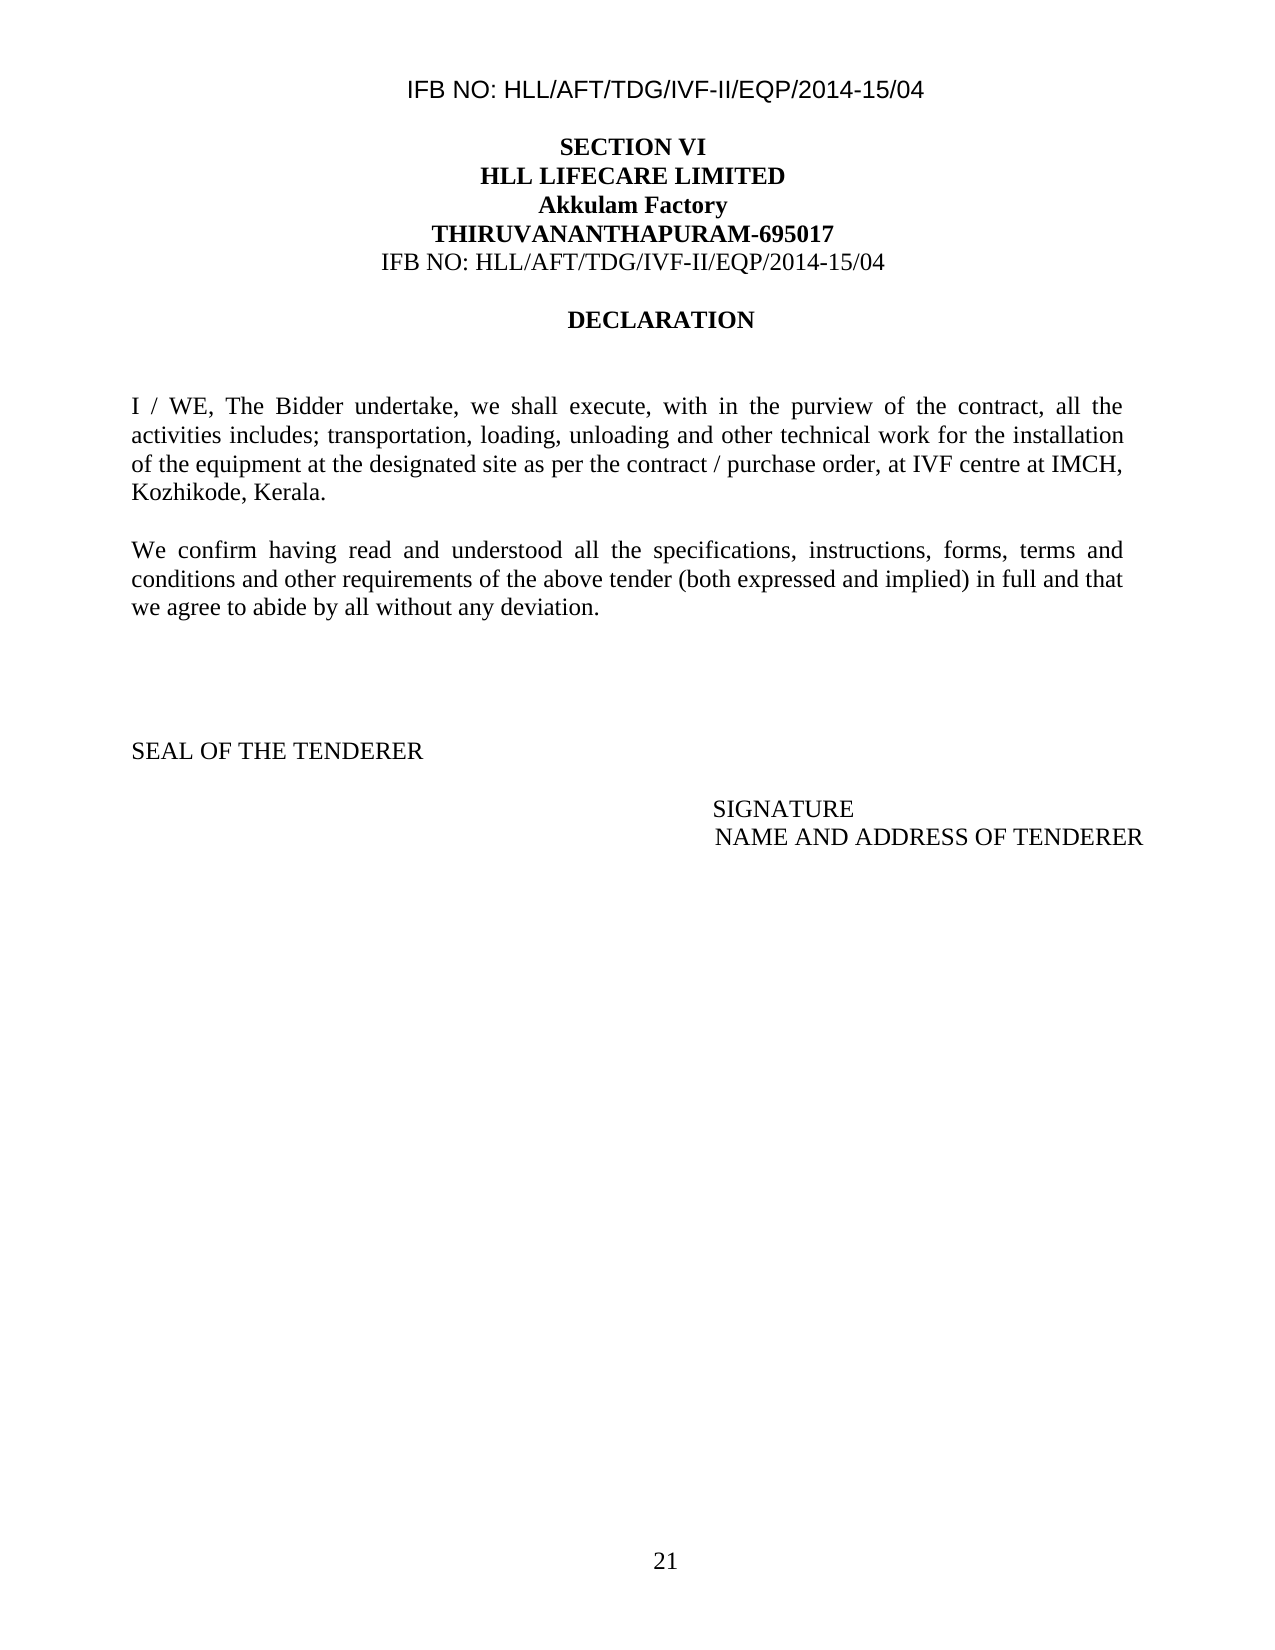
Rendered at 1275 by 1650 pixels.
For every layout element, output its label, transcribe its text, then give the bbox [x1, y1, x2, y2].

text SIGNATURE [131, 794, 1200, 822]
subtitle HLL LIFECARE LIMITED [131, 161, 1134, 190]
text Akkulam Factory [131, 190, 1134, 219]
text THIRUVANANTHAPURAM-695017 [131, 219, 1134, 247]
text SEAL OF THE TENDERER [131, 736, 1200, 765]
text IFB NO: HLL/AFT/TDG/IVF-II/EQP/2014-15/04 [131, 247, 1134, 276]
text We confirm having read and understood all the specifications, instructions, forms, terms and conditions and other requirements of the above tender (both expressed and implied) in full and that we agree to abide by all without any deviation. [131, 535, 1125, 621]
subtitle SECTION VI [131, 132, 1134, 161]
text I / WE, The Bidder undertake, we shall execute, with in the purview of the contract, all the activities includes; transportation, loading, unloading and other technical work for the installation of the equipment at the designated site as per the contract / purchase order, at IVF centre at IMCH, Kozhikode, Kerala. [131, 391, 1125, 506]
text NAME AND ADDRESS OF TENDERER [131, 822, 1144, 851]
subtitle DECLARATION [187, 305, 1134, 334]
